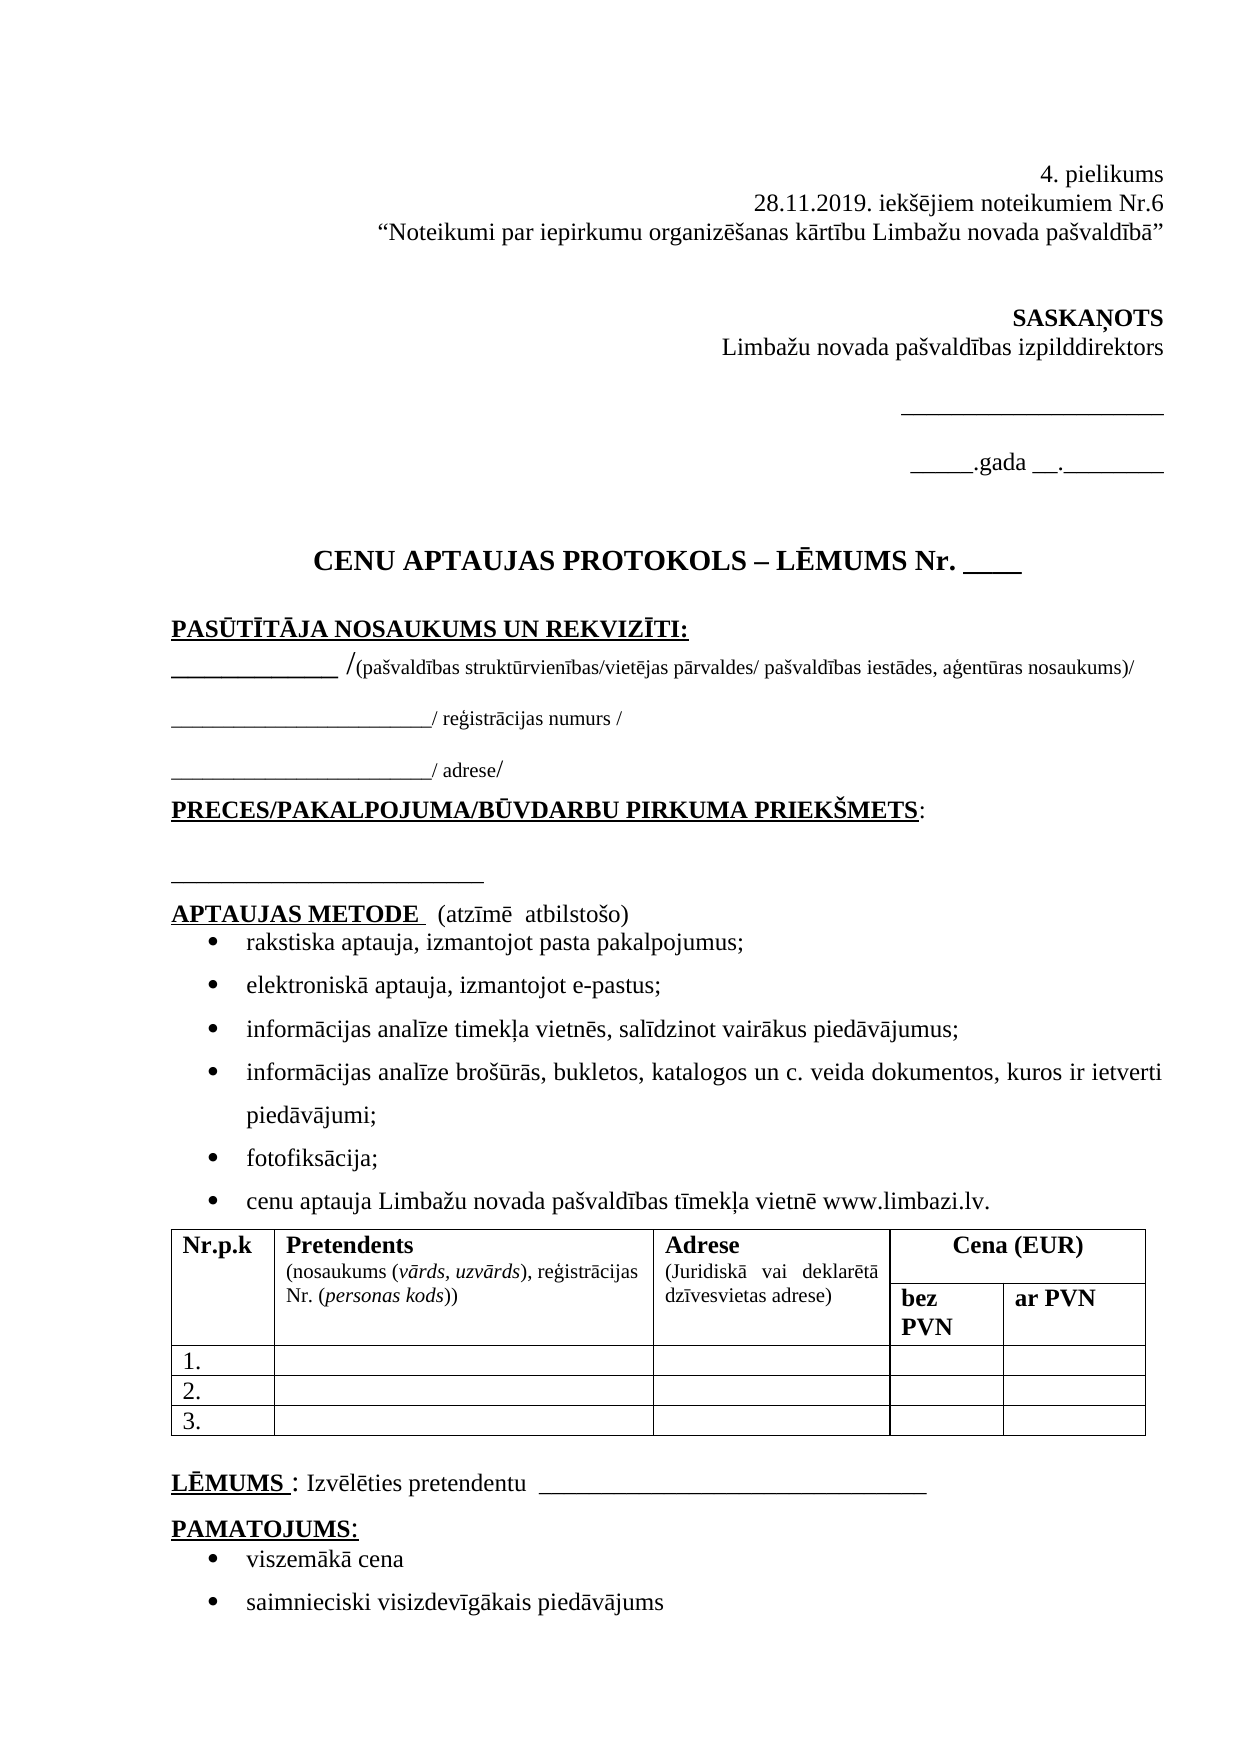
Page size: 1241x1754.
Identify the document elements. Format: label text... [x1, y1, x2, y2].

table_header Pretendents (nosaukums (vārds, uzvārds), reģistrācijas Nr. (personas kods)) [275, 1230, 653, 1345]
table_cell bez PVN [891, 1284, 1003, 1345]
text LĒMUMS : Izvēlēties pretendentu _______________________________ [171, 1464, 1163, 1498]
text 28.11.2019. iekšējiem noteikumiem Nr.6 [171, 188, 1164, 217]
text 4. pielikums [171, 159, 1164, 188]
table_cell [891, 1346, 1003, 1375]
text “Noteikumi par iepirkumu organizēšanas kārtību Limbažu novada pašvaldībā” [171, 217, 1164, 246]
text Limbažu novada pašvaldības izpilddirektors [171, 332, 1164, 361]
table_cell [891, 1376, 1003, 1405]
text _____.gada __.________ [171, 447, 1164, 476]
text PAMATOJUMS: [171, 1510, 1163, 1544]
table_cell [654, 1346, 889, 1375]
table_cell [1004, 1346, 1145, 1375]
list rakstiska aptauja, izmantojot pasta pakalpojumus; [209, 927, 1163, 956]
text _________________________/ reģistrācijas numurs / [171, 706, 1163, 730]
table_cell 2. [172, 1376, 274, 1405]
list informācijas analīze brošūrās, bukletos, katalogos un c. veida dokumentos, kuros ir ietverti piedāvājumi; [209, 1057, 1164, 1129]
text __________ /(pašvaldības struktūrvienības/vietējas pārvaldes/ pašvaldības iestādes, aģentūras nosaukums)/ [171, 643, 1163, 682]
table_cell 3. [172, 1406, 274, 1434]
text APTAUJAS METODE (atzīmē atbilstošo) [171, 899, 1163, 927]
table_cell [275, 1406, 653, 1434]
text PRECES/PAKALPOJUMA/BŪVDARBU PIRKUMA PRIEKŠMETS: [171, 795, 1163, 824]
table_cell 1. [172, 1346, 274, 1375]
list elektroniskā aptauja, izmantojot e-pastus; [209, 971, 1163, 999]
list fotofiksācija; [209, 1143, 1218, 1172]
text SASKAŅOTS [171, 303, 1164, 332]
table_header Nr.p.k [172, 1230, 274, 1345]
text _________________________/ adrese/ [171, 754, 1163, 783]
table_cell [654, 1376, 889, 1405]
list informācijas analīze timekļa vietnēs, salīdzinot vairākus piedāvājumus; [209, 1014, 1163, 1042]
text _________________________ [171, 857, 1163, 886]
text CENU APTAUJAS PROTOKOLS – LĒMUMS Nr. ____ [171, 543, 1163, 576]
table_cell ar PVN [1004, 1284, 1145, 1345]
table_cell [1004, 1376, 1145, 1405]
list saimnieciski visizdevīgākais piedāvājums [209, 1587, 1163, 1616]
table_cell [654, 1406, 889, 1434]
list cenu aptauja Limbažu novada pašvaldības tīmekļa vietnē www.limbazi.lv. [209, 1186, 1218, 1215]
table_cell [275, 1346, 653, 1375]
table_cell [891, 1406, 1003, 1434]
table_cell [275, 1376, 653, 1405]
list viszemākā cena [209, 1544, 1163, 1573]
table_cell [1004, 1406, 1145, 1434]
table_header Adrese (Juridiskā vai deklarētā dzīvesvietas adrese) [654, 1230, 889, 1345]
text _____________________ [171, 389, 1164, 418]
text PASŪTĪTĀJA NOSAUKUMS UN REKVIZĪTI: [171, 614, 1163, 643]
table_header Cena (EUR) [891, 1230, 1145, 1282]
